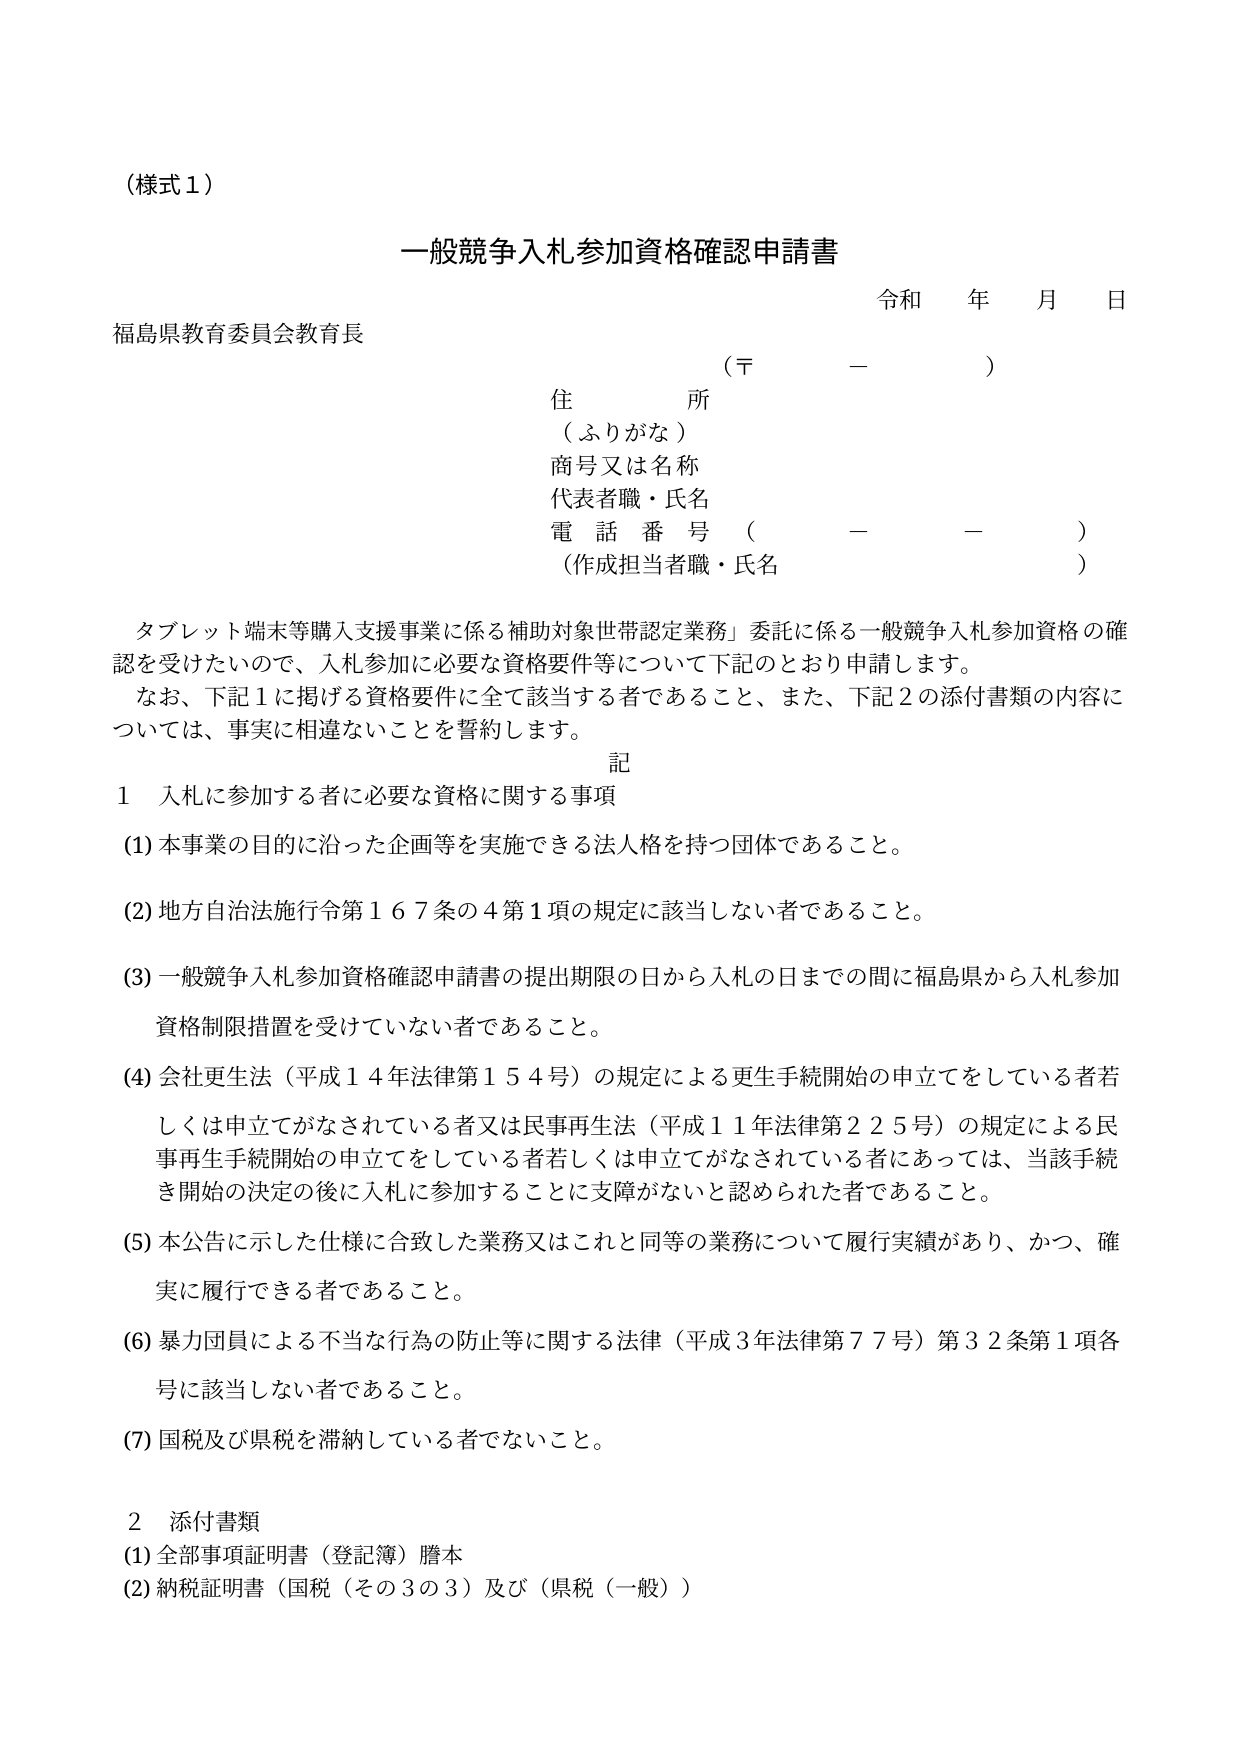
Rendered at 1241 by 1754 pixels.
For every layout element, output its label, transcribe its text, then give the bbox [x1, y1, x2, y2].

text 商号又は名称 [462, 448, 1128, 481]
text ２ 添付書類 [123, 1504, 1128, 1537]
text 住 所 [462, 382, 1128, 415]
text (2) 納税証明書（国税（その３の３）及び（県税（一般）） [123, 1570, 1128, 1603]
text １ 入札に参加する者に必要な資格に関する事項 [112, 778, 1128, 811]
text 令和 年 月 日 [112, 283, 1128, 316]
text （様式１） [112, 151, 1128, 217]
text （ ふりがな ） [462, 415, 1128, 448]
text 記 [112, 745, 1128, 778]
text (3) 一般競争入札参加資格確認申請書の提出期限の日から入札の日までの間に福島県から入札参加資格制限措置を受けていない者であること。 [123, 943, 1128, 1042]
text 一般競争入札参加資格確認申請書 [112, 217, 1128, 283]
text (1) 全部事項証明書（登記簿）謄本 [123, 1537, 1128, 1570]
text 電 話 番 号 （ － － ） [462, 514, 1128, 547]
text タブレット端末等購入支援事業に係る補助対象世帯認定業務」委託に係る一般競争入札参加資格の確認を受けたいので、入札参加に必要な資格要件等について下記のとおり申請します。 [112, 613, 1128, 679]
text 代表者職・氏名 [462, 481, 1128, 514]
text （作成担当者職・氏名 ） [462, 547, 1128, 580]
text (5) 本公告に示した仕様に合致した業務又はこれと同等の業務について履行実績があり、かつ、確実に履行できる者であること。 [123, 1207, 1128, 1306]
text (1) 本事業の目的に沿った企画等を実施できる法人格を持つ団体であること。 [112, 811, 1128, 877]
text なお、下記１に掲げる資格要件に全て該当する者であること、また、下記２の添付書類の内容については、事実に相違ないことを誓約します。 [112, 679, 1128, 745]
text (4) 会社更生法（平成１４年法律第１５４号）の規定による更生手続開始の申立てをしている者若しくは申立てがなされている者又は民事再生法（平成１１年法律第２２５号）の規定による民事再生手続開始の申立てをしている者若しくは申立てがなされている者にあっては、当該手続き開始の決定の後に入札に参加することに支障がないと認められた者であること。 [123, 1042, 1128, 1207]
text 福島県教育委員会教育長 [112, 316, 1128, 349]
text (2) 地方自治法施行令第１６７条の４第1項の規定に該当しない者であること。 [112, 877, 1128, 943]
text (7) 国税及び県税を滞納している者でないこと。 [123, 1405, 1128, 1471]
text (6) 暴力団員による不当な行為の防止等に関する法律（平成３年法律第７７号）第３２条第１項各号に該当しない者であること。 [123, 1306, 1128, 1405]
text （〒 － ） [550, 349, 1128, 382]
